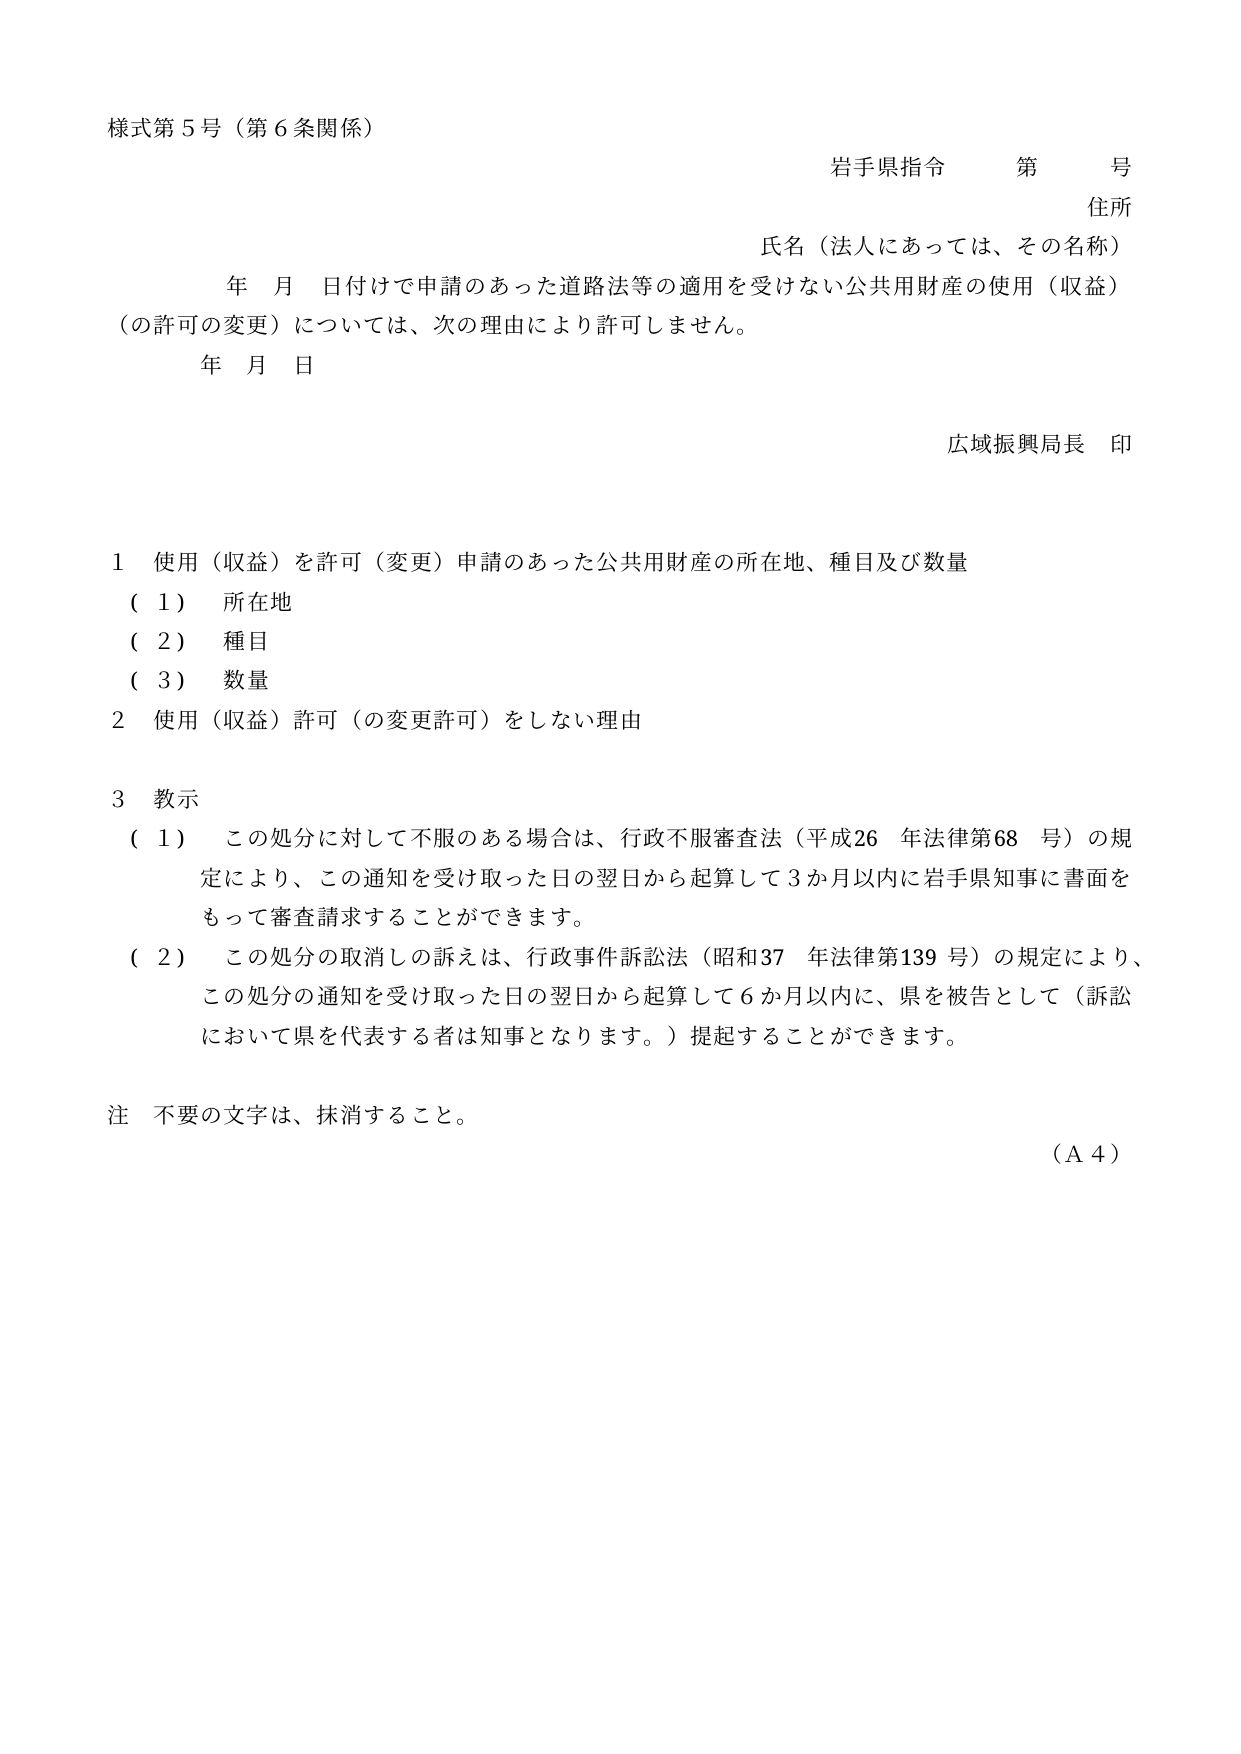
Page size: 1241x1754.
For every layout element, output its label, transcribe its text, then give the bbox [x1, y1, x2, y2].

text 岩手県指令 第 号 [107, 147, 1133, 186]
text 年 月 日 [107, 344, 1133, 383]
text ３ 教示 [107, 778, 1133, 818]
text (３) 数量 [107, 660, 1133, 699]
text 様式第５号（第６条関係） [107, 107, 1133, 147]
text ２ 使用（収益）許可（の変更許可）をしない理由 [107, 699, 1133, 739]
text (２) 種目 [107, 620, 1133, 660]
text 広域振興局長 印 [107, 423, 1133, 462]
text (２) この処分の取消しの訴えは、行政事件訴訟法（昭和37年法律第139号）の規定により、この処分の通知を受け取った日の翌日から起算して６か月以内に、県を被告として（訴訟において県を代表する者は知事となります。）提起することができます。 [107, 936, 1133, 1054]
text １ 使用（収益）を許可（変更）申請のあった公共用財産の所在地、種目及び数量 [107, 541, 1133, 581]
text 年 月 日付けで申請のあった道路法等の適用を受けない公共用財産の使用（収益）（の許可の変更）については、次の理由により許可しません。 [107, 265, 1133, 344]
text 氏名（法人にあっては、その名称） [107, 226, 1133, 265]
text （Ａ４） [107, 1133, 1133, 1173]
text (１) この処分に対して不服のある場合は、行政不服審査法（平成26年法律第68号）の規定により、この通知を受け取った日の翌日から起算して３か月以内に岩手県知事に書面をもって審査請求することができます。 [107, 818, 1133, 936]
text 住所 [107, 186, 1133, 226]
text (１) 所在地 [107, 581, 1133, 620]
text 注 不要の文字は、抹消すること。 [107, 1094, 1133, 1133]
